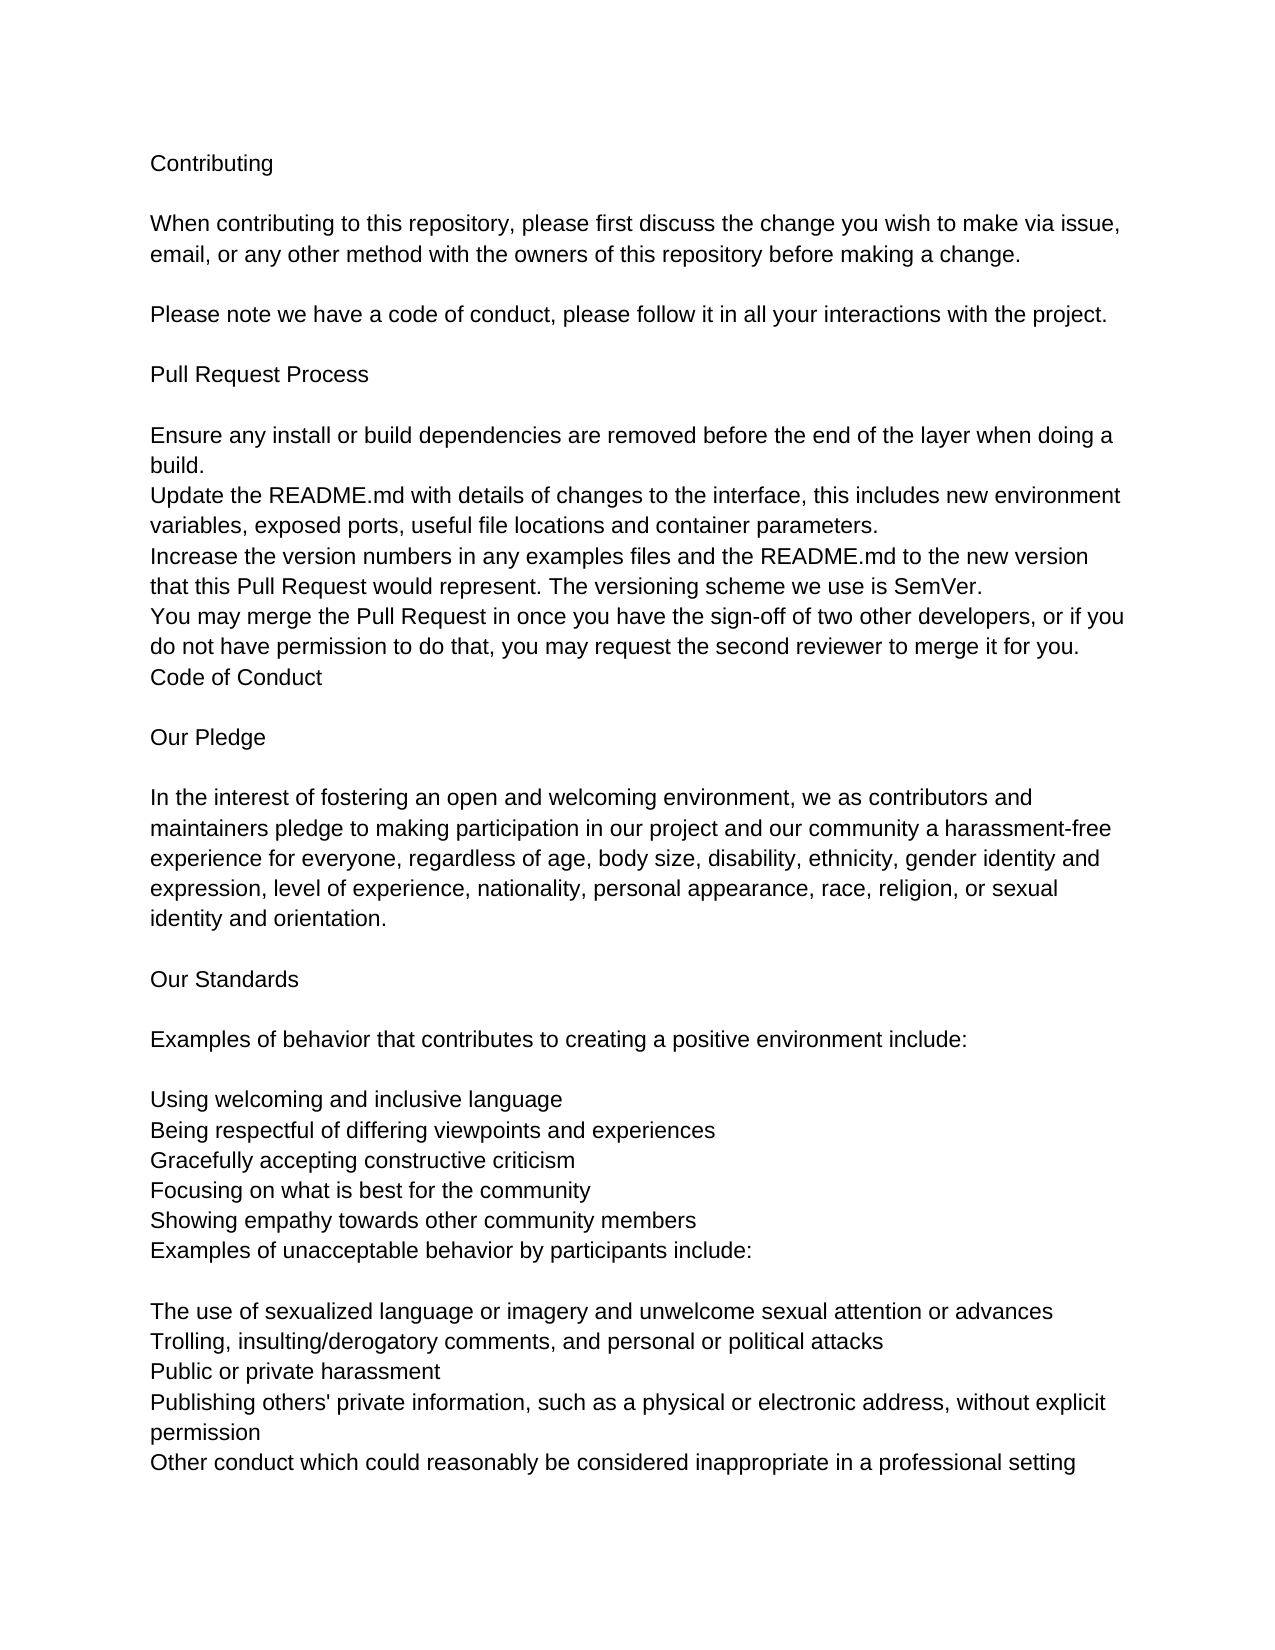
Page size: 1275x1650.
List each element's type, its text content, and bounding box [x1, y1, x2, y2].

text Public or private harassment [150, 1358, 1125, 1385]
text Contributing [150, 150, 1125, 176]
text In the interest of fostering an open and welcoming environment, we as contributors and maintainers pledge to making participation in our project and our community a harassment-free experience for everyone, regardless of age, body size, disability, ethnicity, gender identity and expression, level of experience, nationality, personal appearance, race, religion, or sexual identity and orientation. [150, 784, 1125, 932]
text Please note we have a code of conduct, please follow it in all your interactions with the project. [150, 301, 1125, 327]
text Our Standards [150, 966, 1125, 992]
text Examples of behavior that contributes to creating a positive environment include: [150, 1026, 1125, 1052]
text The use of sexualized language or imagery and unwelcome sexual attention or advances [150, 1298, 1125, 1324]
text Showing empathy towards other community members [150, 1207, 1125, 1234]
text Increase the version numbers in any examples files and the README.md to the new version that this Pull Request would represent. The versioning scheme we use is SemVer. [150, 543, 1125, 599]
text Using welcoming and inclusive language [150, 1086, 1125, 1113]
text Publishing others' private information, such as a physical or electronic address, without explicit permission [150, 1388, 1125, 1445]
text Examples of unacceptable behavior by participants include: [150, 1237, 1125, 1264]
text Being respectful of differing viewpoints and experiences [150, 1117, 1125, 1143]
text Other conduct which could reasonably be considered inappropriate in a professional setting [150, 1449, 1125, 1475]
text Gracefully accepting constructive criticism [150, 1147, 1125, 1173]
text Update the README.md with details of changes to the interface, this includes new environment variables, exposed ports, useful file locations and container parameters. [150, 482, 1125, 539]
text Ensure any install or build dependencies are removed before the end of the layer when doing a build. [150, 422, 1125, 478]
text When contributing to this repository, please first discuss the change you wish to make via issue, email, or any other method with the owners of this repository before making a change. [150, 210, 1125, 267]
text Pull Request Process [150, 361, 1125, 388]
text Our Pledge [150, 724, 1125, 750]
text Code of Conduct [150, 663, 1125, 690]
text Focusing on what is best for the community [150, 1177, 1125, 1203]
text You may merge the Pull Request in once you have the sign-off of two other developers, or if you do not have permission to do that, you may request the second reviewer to merge it for you. [150, 603, 1125, 660]
text Trolling, insulting/derogatory comments, and personal or political attacks [150, 1328, 1125, 1354]
